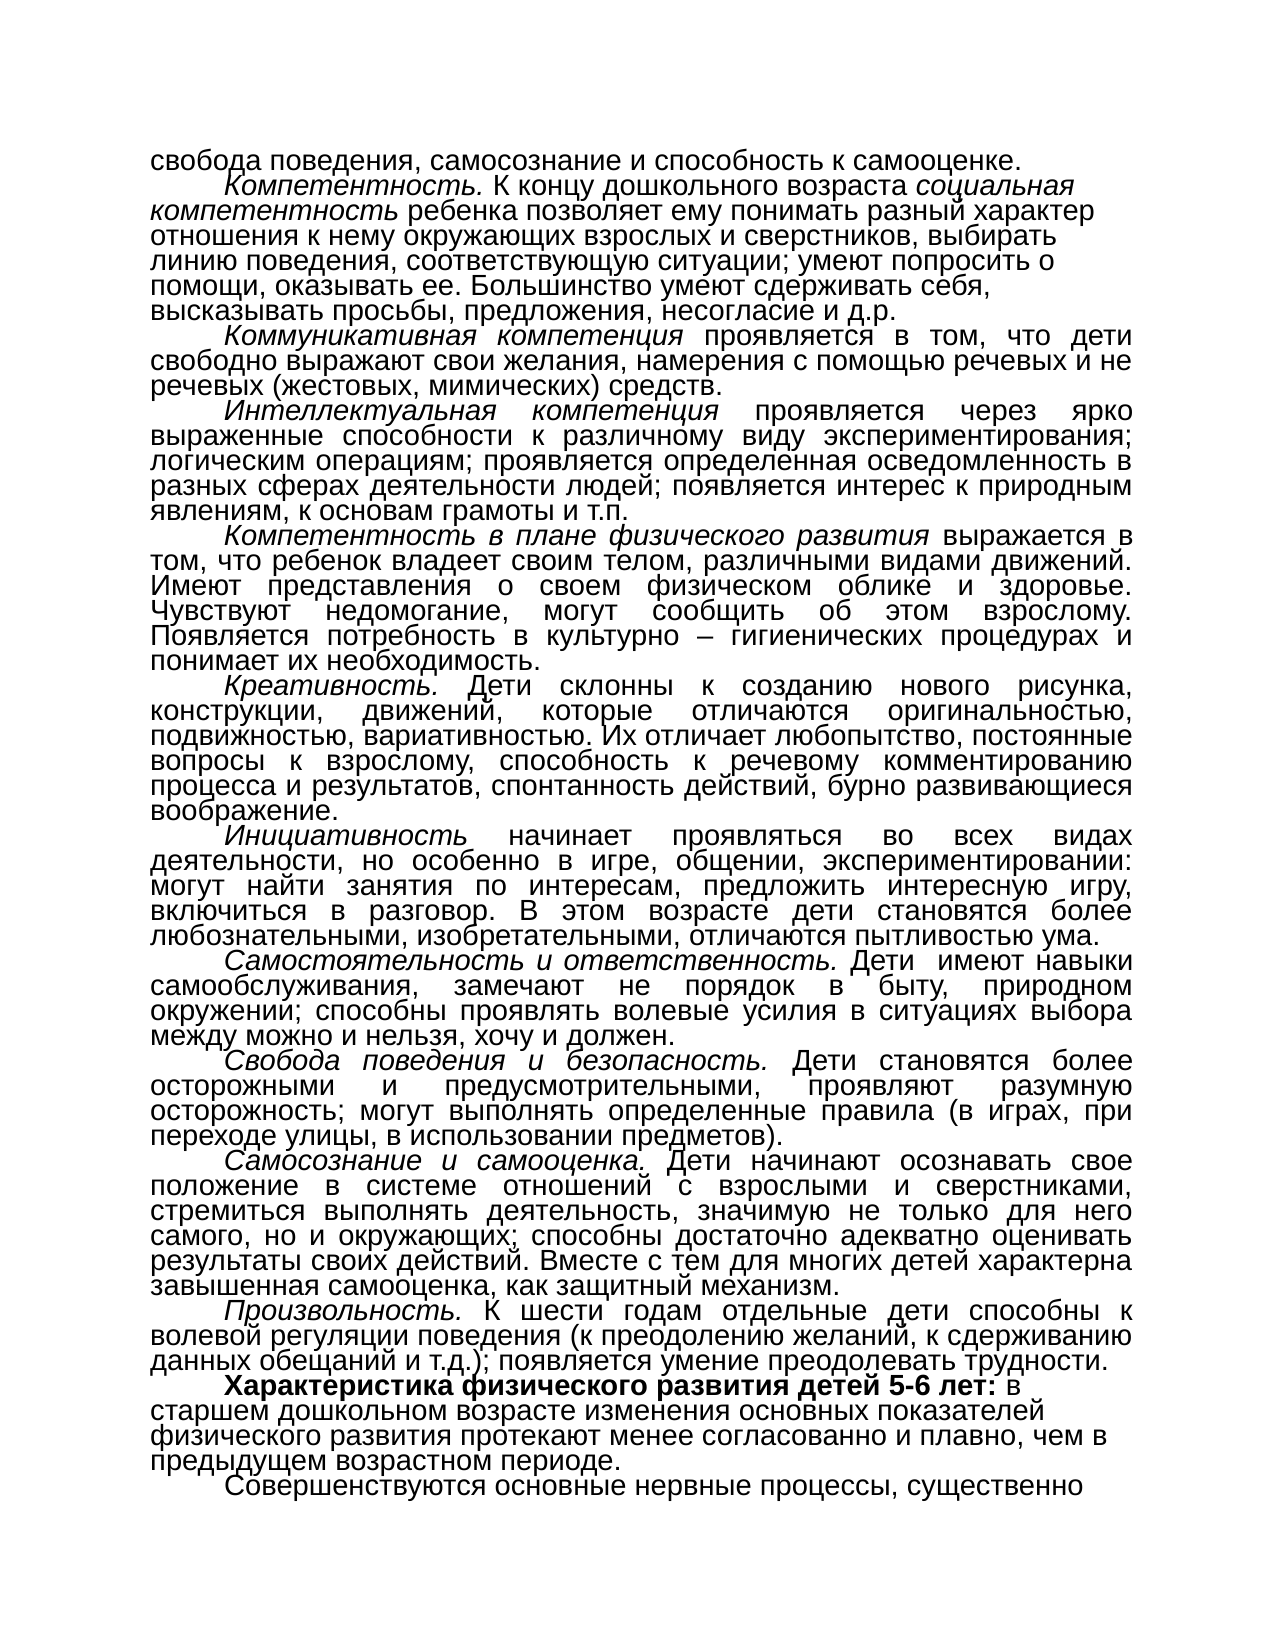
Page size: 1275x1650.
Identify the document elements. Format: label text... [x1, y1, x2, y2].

text Компетентность. К концу дошкольного возраста социальная компетентность ребенка позволяет ему понимать разный характер отношения к нему окружающих взрослых и сверстников, выбирать линию поведения, соответствующую ситуации; умеют попросить о помощи, оказывать ее. Большинство умеют сдерживать себя, высказывать просьбы, предложения, несогласие и д.р. [150, 175, 1133, 325]
text Компетентность в плане физического развития выражается в том, что ребенок владеет своим телом, различными видами движений. Имеют представления о своем физическом облике и здоровье. Чувствуют недомогание, могут сообщить об этом взрослому. Появляется потребность в культурно – гигиенических процедурах и понимает их необходимость. [150, 525, 1133, 675]
text Произвольность. К шести годам отдельные дети способны к волевой регуляции поведения (к преодолению желаний, к сдерживанию данных обещаний и т.д.); появляется умение преодолевать трудности. [150, 1300, 1133, 1375]
text Интеллектуальная компетенция проявляется через ярко выраженные способности к различному виду экспериментирования; логическим операциям; проявляется определенная осведомленность в разных сферах деятельности людей; появляется интерес к природным явлениям, к основам грамоты и т.п. [150, 400, 1133, 525]
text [150, 150, 1133, 175]
text Креативность. Дети склонны к созданию нового рисунка, конструкции, движений, которые отличаются оригинальностью, подвижностью, вариативностью. Их отличает любопытство, постоянные вопросы к взрослому, способность к речевому комментированию процесса и результатов, спонтанность действий, бурно развивающиеся воображение. [150, 675, 1133, 825]
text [150, 1475, 1125, 1500]
text Самосознание и самооценка. Дети начинают осознавать свое положение в системе отношений с взрослыми и сверстниками, стремиться выполнять деятельность, значимую не только для него самого, но и окружающих; способны достаточно адекватно оценивать результаты своих действий. Вместе с тем для многих детей характерна завышенная самооценка, как защитный механизм. [150, 1150, 1133, 1300]
text Характеристика физического развития детей 5-6 лет: в старшем дошкольном возрасте изменения основных показателей физического развития протекают менее согласованно и плавно, чем в предыдущем возрастном периоде. [150, 1375, 1125, 1475]
text Самостоятельность и ответственность. Дети имеют навыки самообслуживания, замечают не порядок в быту, природном окружении; способны проявлять волевые усилия в ситуациях выбора между можно и нельзя, хочу и должен. [150, 950, 1133, 1050]
text Коммуникативная компетенция проявляется в том, что дети свободно выражают свои желания, намерения с помощью речевых и не речевых (жестовых, мимических) средств. [150, 325, 1133, 400]
text Инициативность начинает проявляться во всех видах деятельности, но особенно в игре, общении, экспериментировании: могут найти занятия по интересам, предложить интересную игру, включиться в разговор. В этом возрасте дети становятся более любознательными, изобретательными, отличаются пытливостью ума. [150, 825, 1133, 950]
text Свобода поведения и безопасность. Дети становятся более осторожными и предусмотрительными, проявляют разумную осторожность; могут выполнять определенные правила (в играх, при переходе улицы, в использовании предметов). [150, 1050, 1133, 1150]
